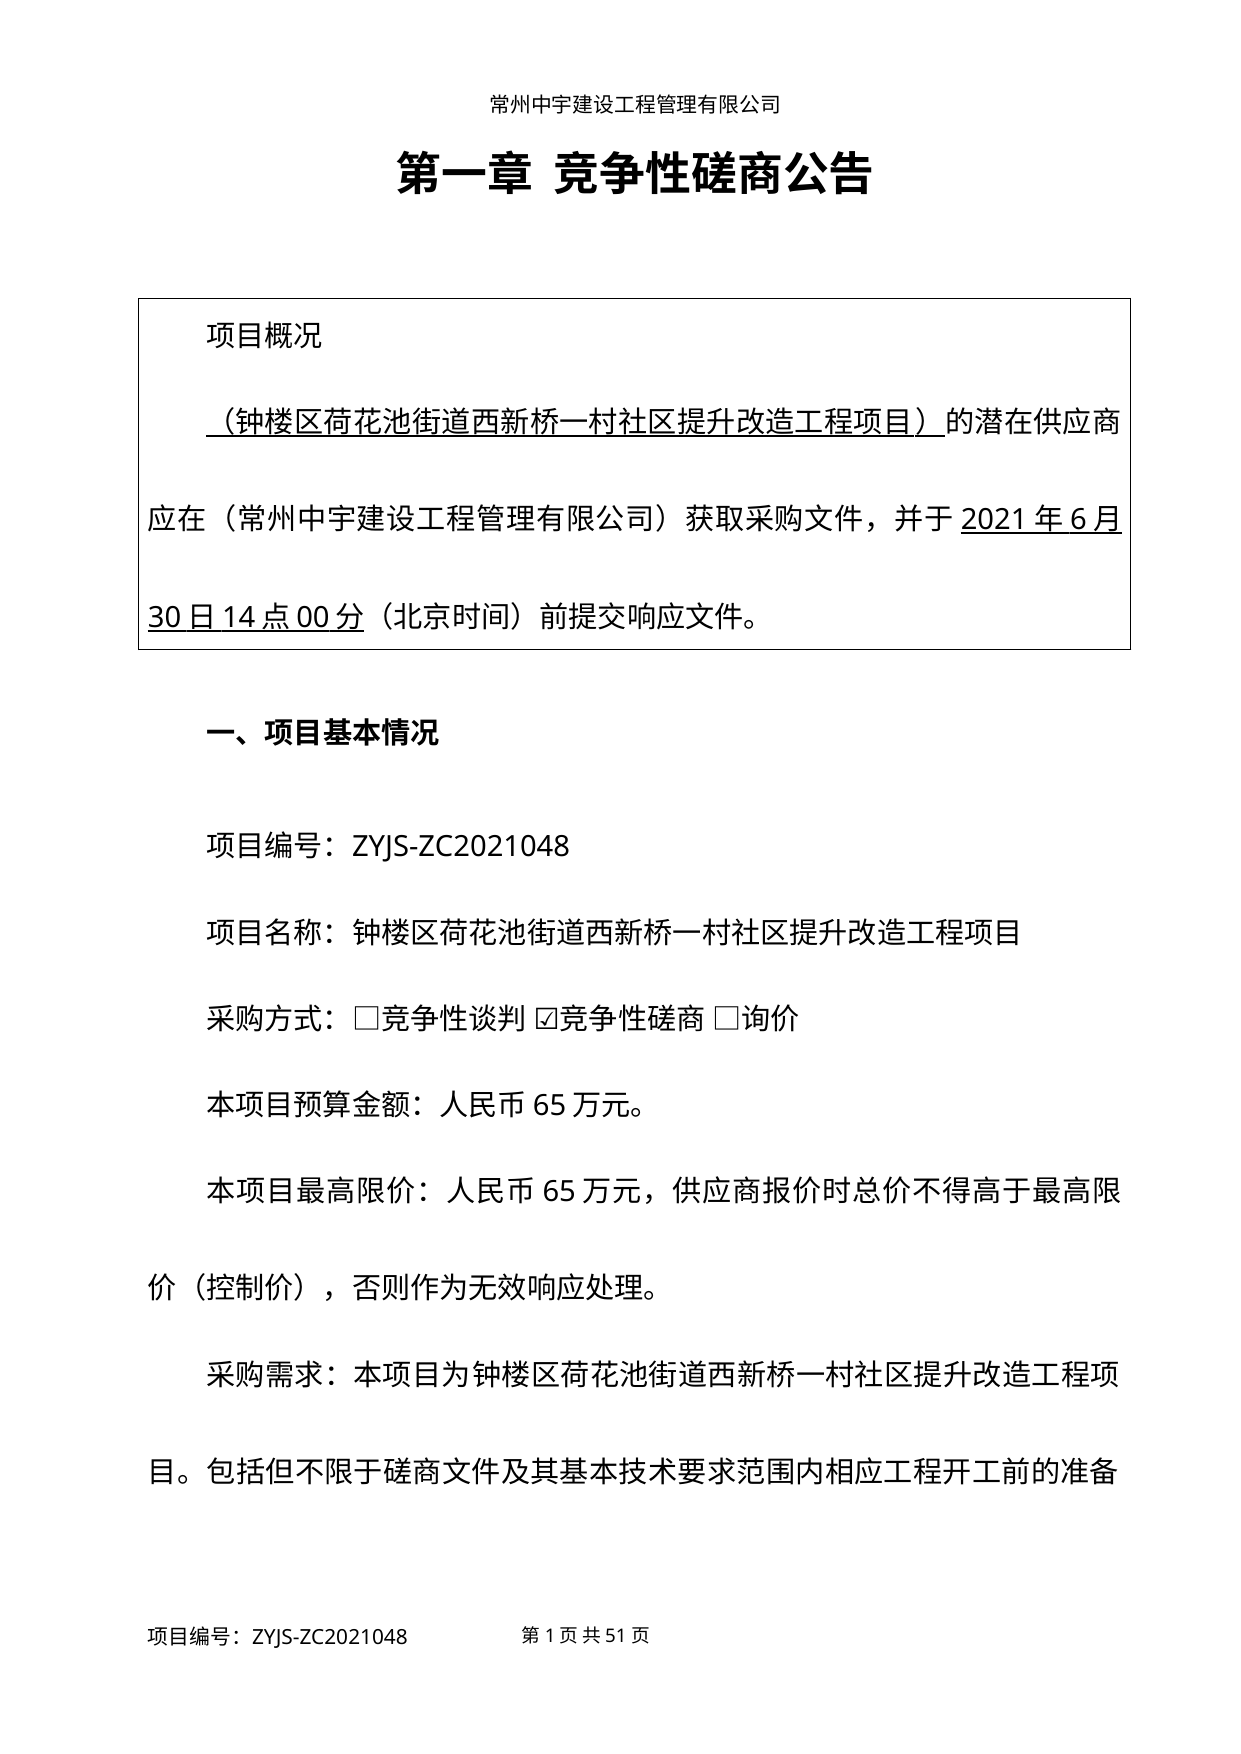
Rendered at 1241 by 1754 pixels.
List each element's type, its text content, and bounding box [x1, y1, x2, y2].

text 本项目最高限价：人民币65万元，供应商报价时总价不得高于最高限价（控制价），否则作为无效响应处理。 [148, 1156, 1122, 1319]
text 采购方式：□竞争性谈判 ☑竞争性磋商 □询价 [148, 984, 1122, 1049]
subtitle 一、项目基本情况 [148, 698, 1122, 763]
text 项目概况 [139, 299, 1130, 366]
text 本项目预算金额：人民币65万元。 [148, 1070, 1122, 1135]
text （钟楼区荷花池街道西新桥一村社区提升改造工程项目）的潜在供应商应在（常州中宇建设工程管理有限公司）获取采购文件，并于2021年6月 30日14点00分（北京时间）前提交响应文件。 [139, 384, 1130, 649]
text 第一章 竞争性磋商公告 [148, 122, 1122, 219]
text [148, 1340, 1122, 1502]
text 项目编号：ZYJS-ZC2021048 [148, 812, 1122, 877]
text 项目名称：钟楼区荷花池街道西新桥一村社区提升改造工程项目 [148, 898, 1122, 963]
